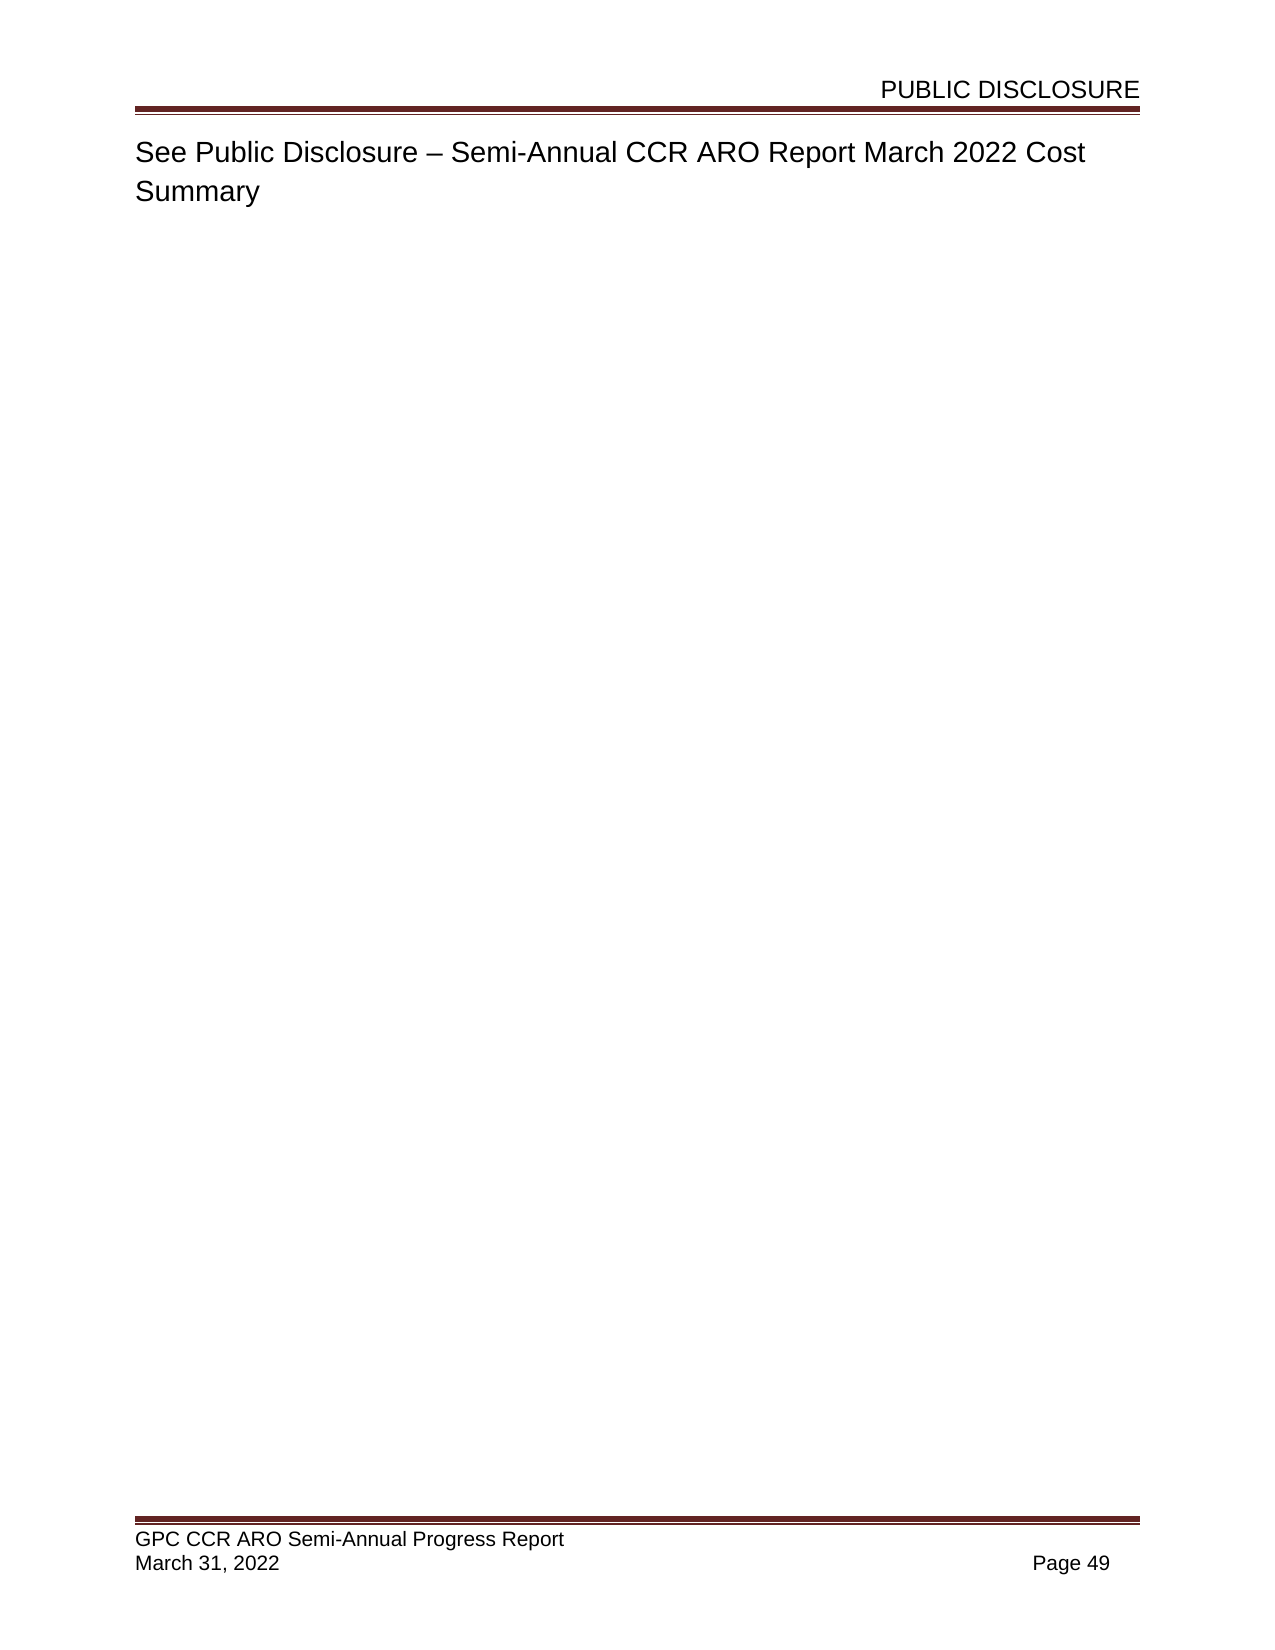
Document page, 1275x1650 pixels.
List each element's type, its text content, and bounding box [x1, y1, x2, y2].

text See Public Disclosure – Semi-Annual CCR ARO Report March 2022 Cost Summary [135, 135, 1140, 207]
